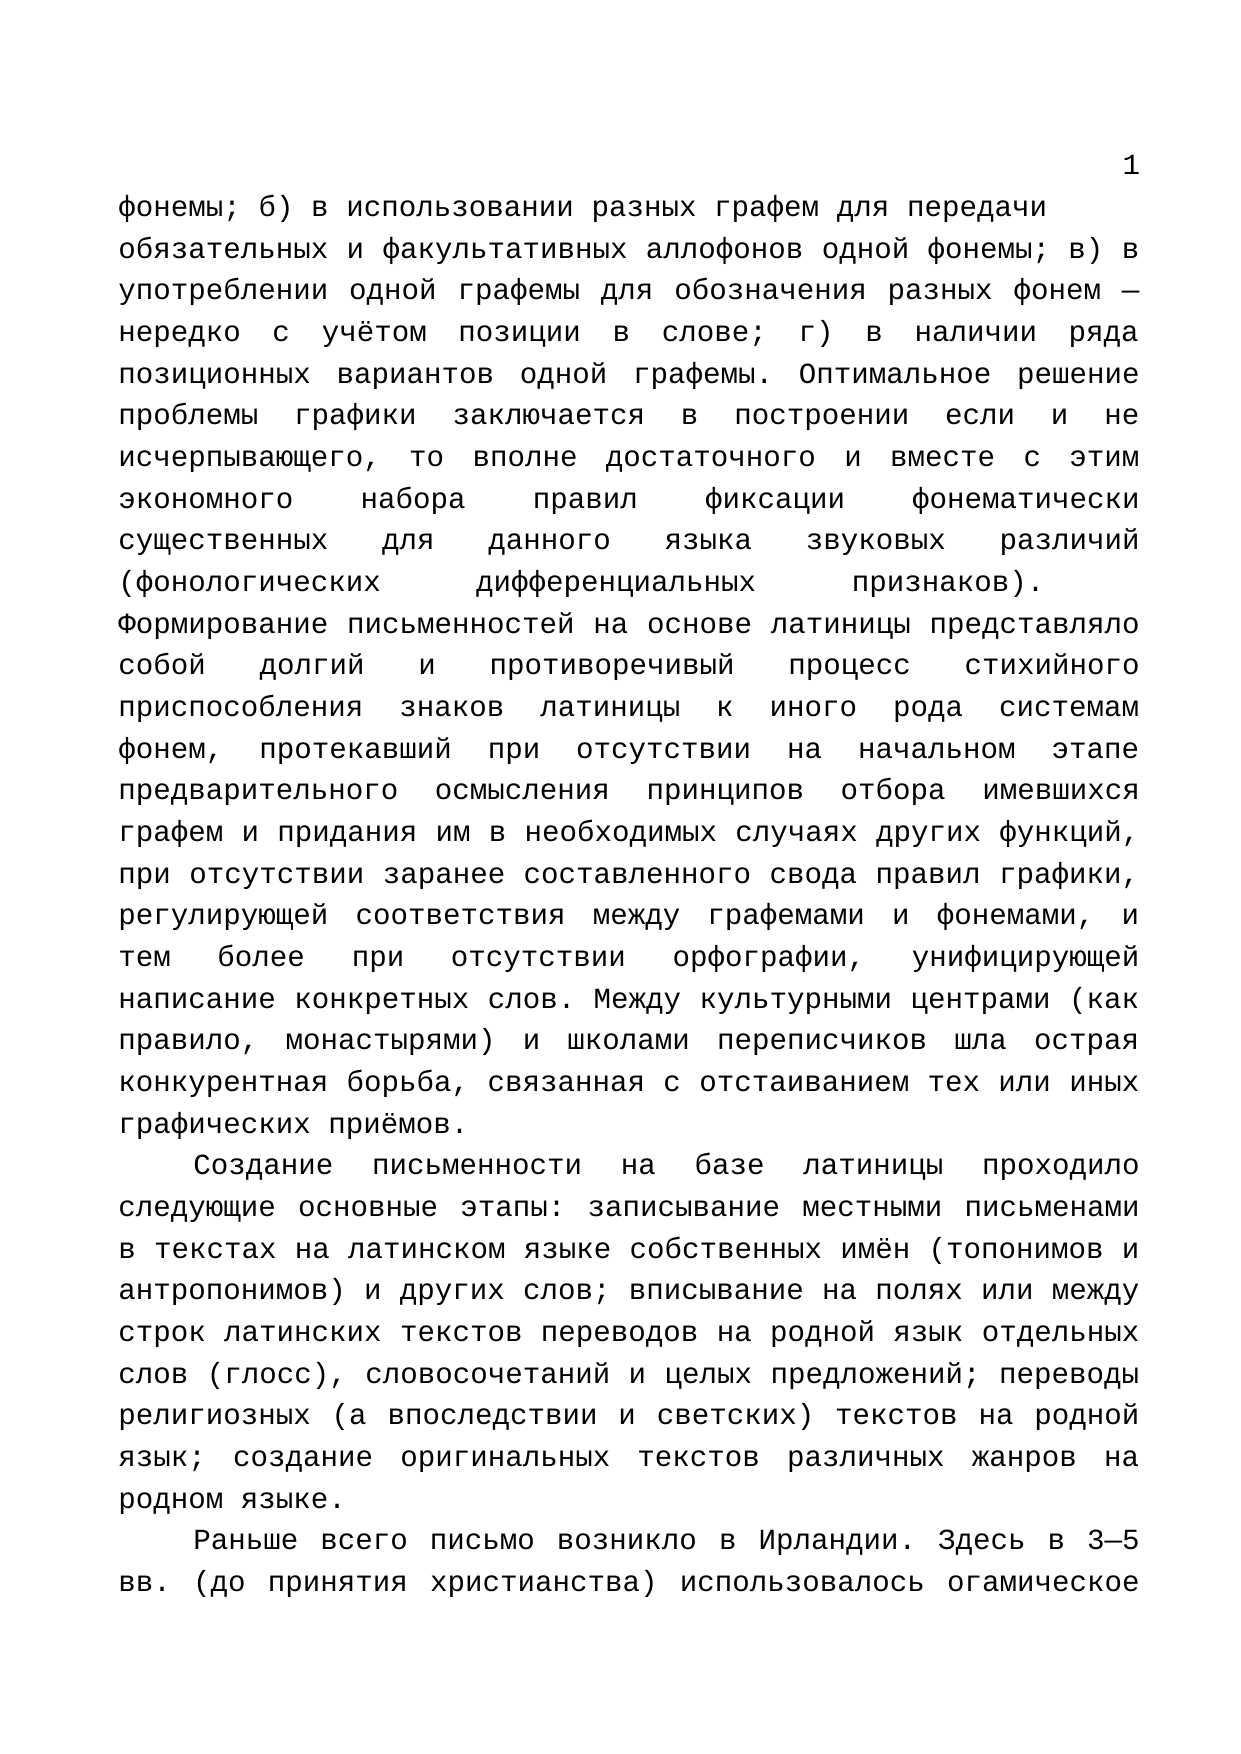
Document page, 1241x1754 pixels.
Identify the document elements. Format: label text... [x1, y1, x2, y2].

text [118, 1516, 1140, 1600]
text Создание письменности на базе латиницы проходило следующие основные этапы: записывание местными письменами в текстах на латинском языке собственных имён (топонимов и антропонимов) и других слов; вписывание на полях или между строк латинских текстов переводов на родной язык отдельных слов (глосс), словосочетаний и целых предложений; переводы религиозных (а впоследствии и светских) текстов на родной язык; создание оригинальных текстов различных жанров на родном языке. [118, 1141, 1140, 1516]
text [118, 183, 1140, 1141]
